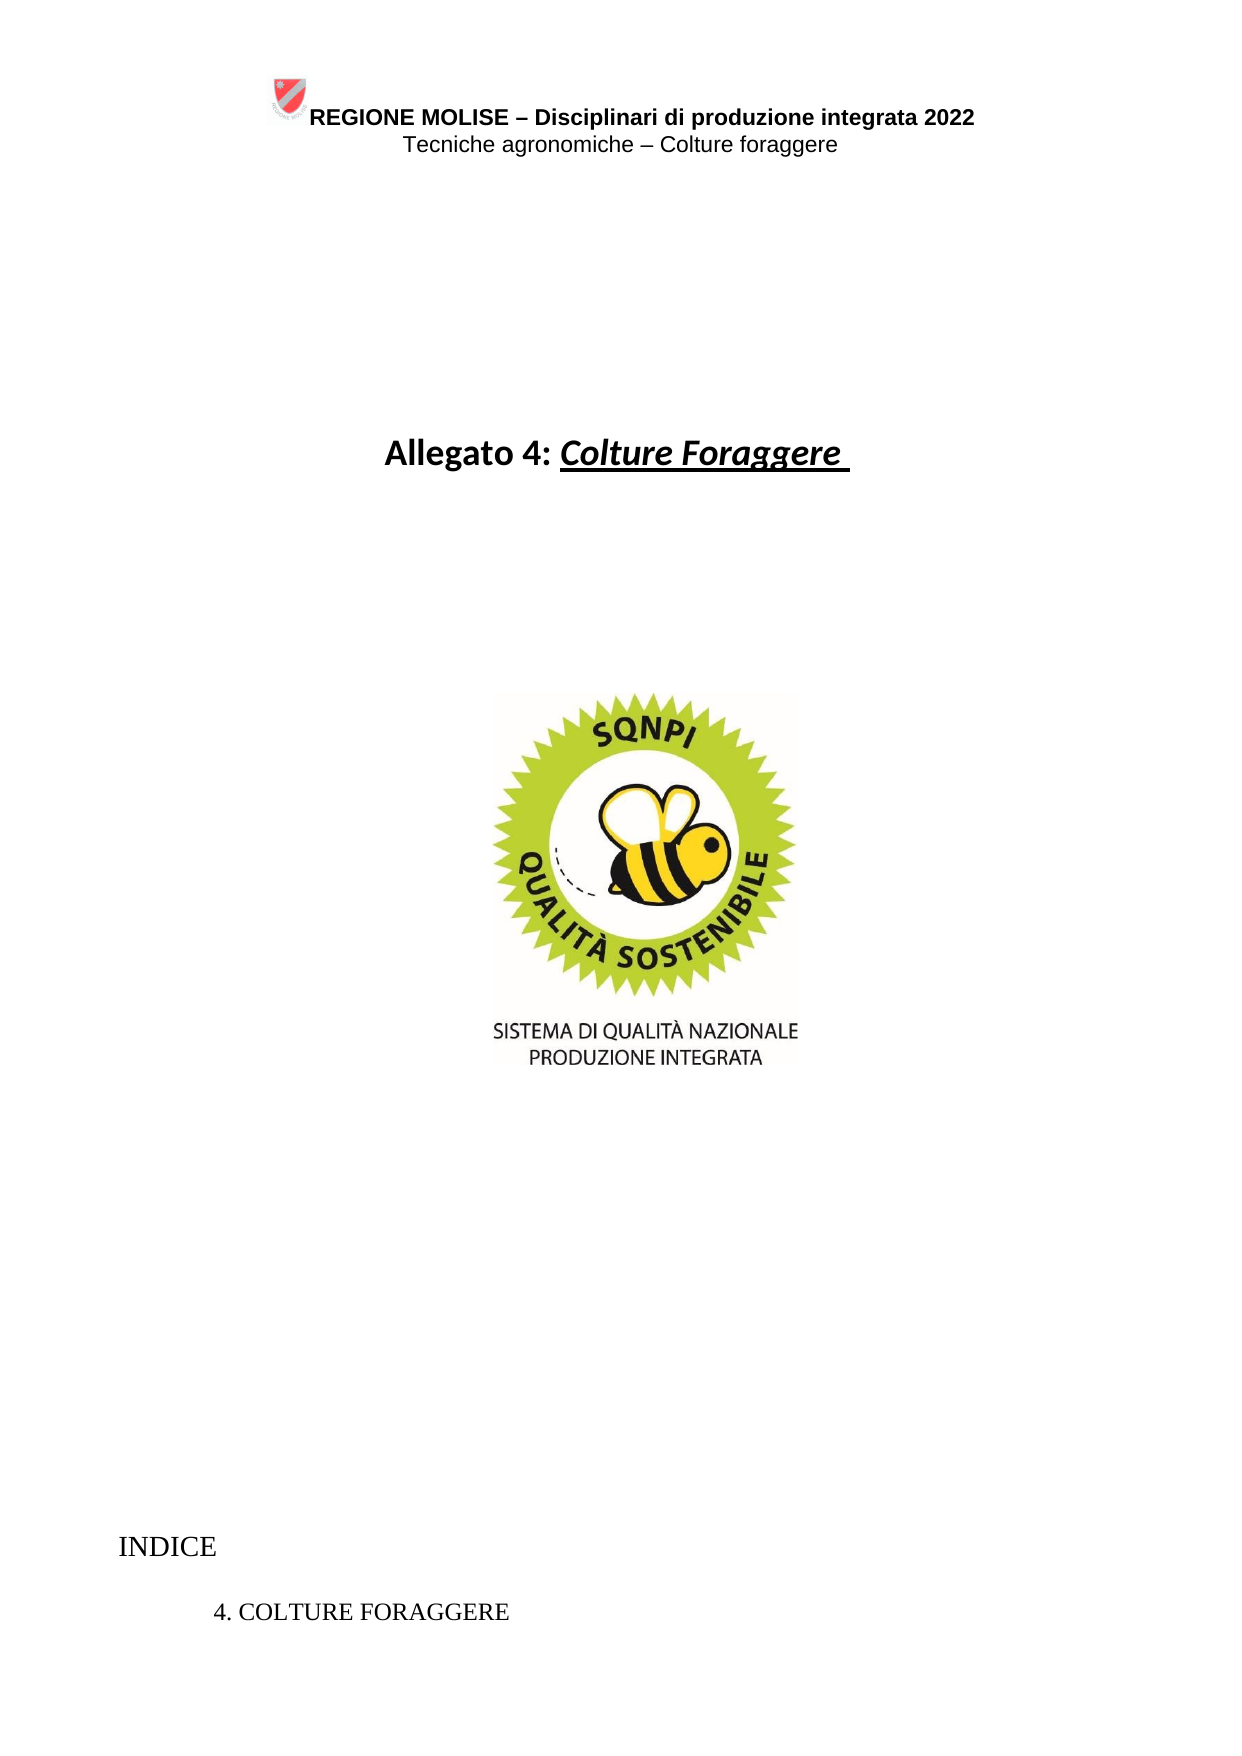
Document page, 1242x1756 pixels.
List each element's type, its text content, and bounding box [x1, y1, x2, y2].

picture [492, 693, 798, 1065]
text 4. COLTURE FORAGGERE [213, 1596, 1123, 1626]
text INDICE [118, 1529, 1123, 1562]
text Allegato 4: Colture Foraggere [314, 428, 911, 474]
